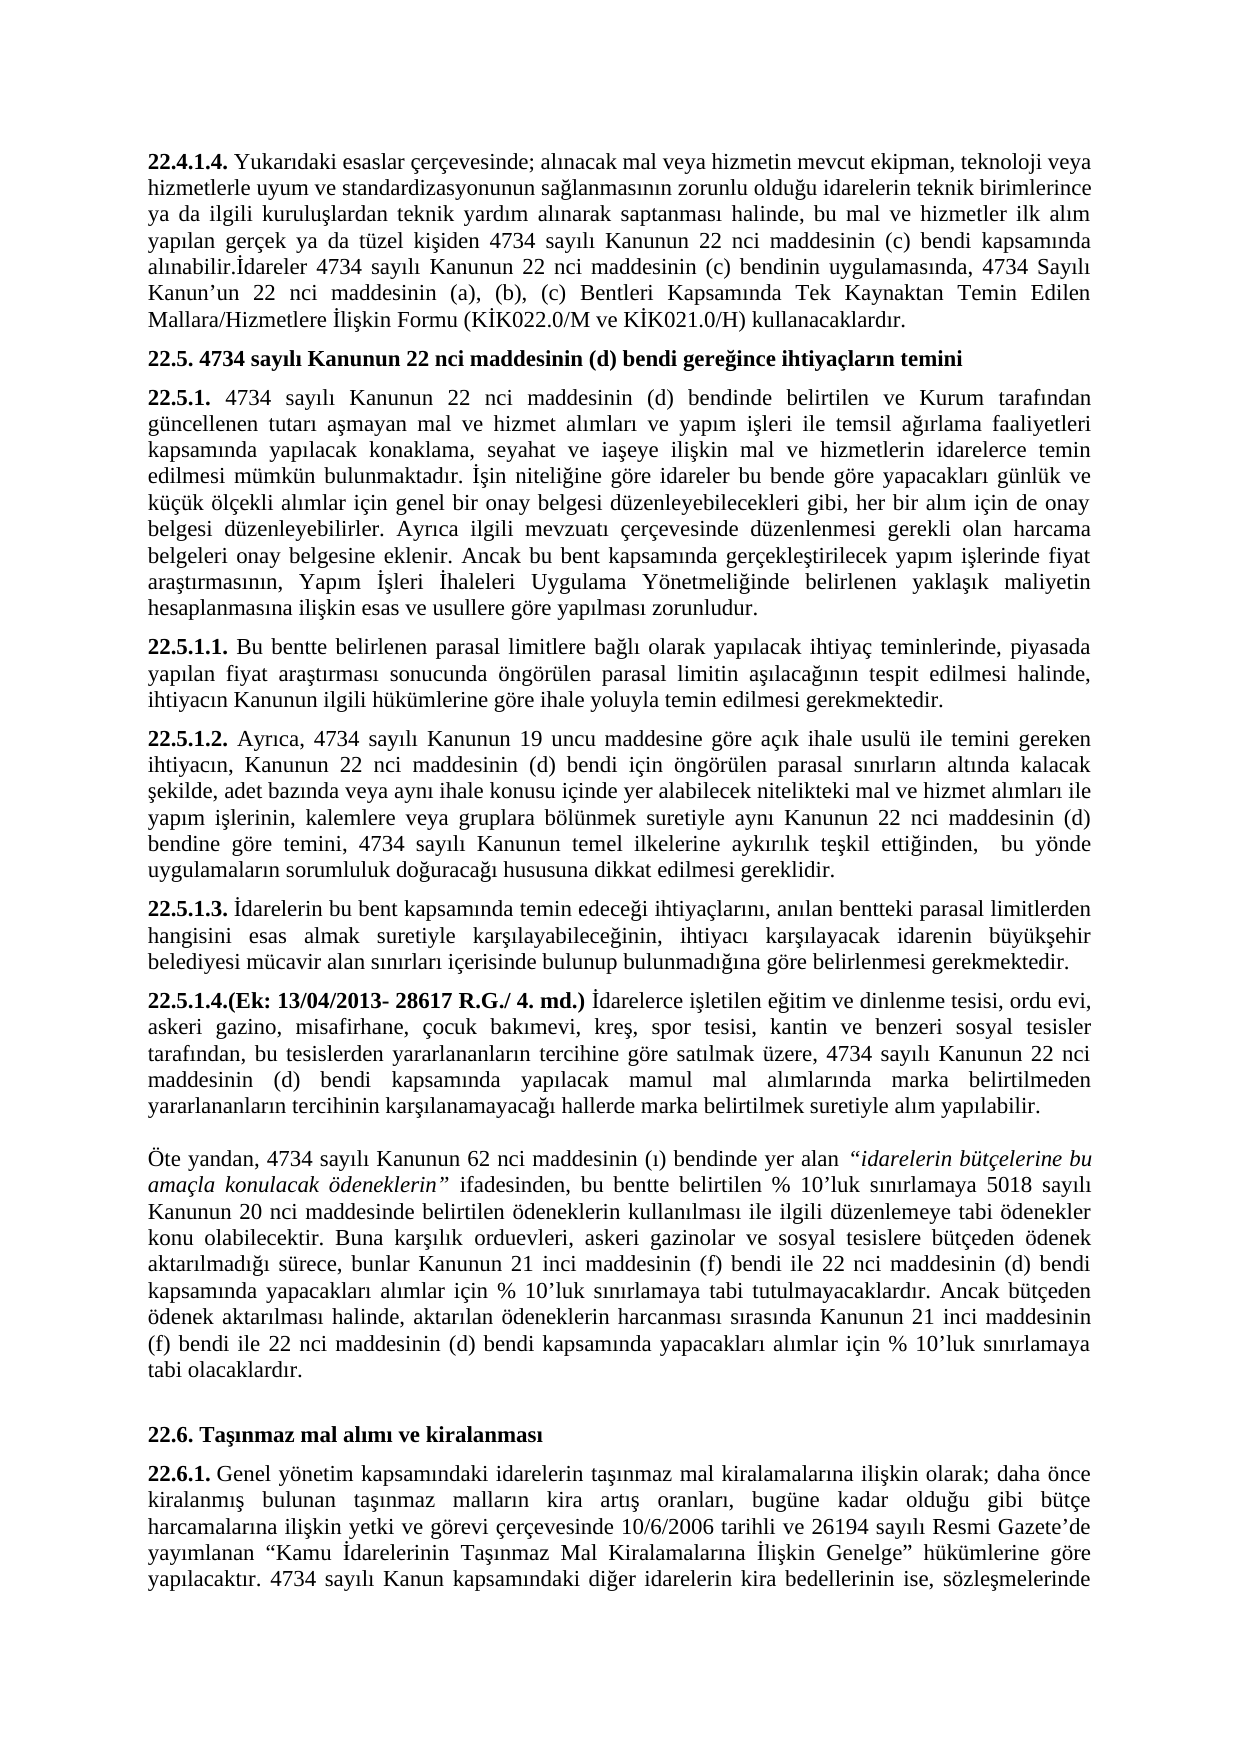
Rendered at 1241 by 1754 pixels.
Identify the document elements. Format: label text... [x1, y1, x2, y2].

text 22.5.1.3. İdarelerin bu bent kapsamında temin edeceği ihtiyaçlarını, anılan bentteki parasal limitlerden hangisini esas almak suretiyle karşılayabileceğinin, ihtiyacı karşılayacak idarenin büyükşehir belediyesi mücavir alan sınırları içerisinde bulunup bulunmadığına göre belirlenmesi gerekmektedir. [148, 895, 1092, 974]
text Öte yandan, 4734 sayılı Kanunun 62 nci maddesinin (ı) bendinde yer alan “idarelerin bütçelerine bu amaçla konulacak ödeneklerin” ifadesinden, bu bentte belirtilen % 10’luk sınırlamaya 5018 sayılı Kanunun 20 nci maddesinde belirtilen ödeneklerin kullanılması ile ilgili düzenlemeye tabi ödenekler konu olabilecektir. Buna karşılık orduevleri, askeri gazinolar ve sosyal tesislere bütçeden ödenek aktarılmadığı sürece, bunlar Kanunun 21 inci maddesinin (f) bendi ile 22 nci maddesinin (d) bendi kapsamında yapacakları alımlar için % 10’luk sınırlamaya tabi tutulmayacaklardır. Ancak bütçeden ödenek aktarılması halinde, aktarılan ödeneklerin harcanması sırasında Kanunun 21 inci maddesinin (f) bendi ile 22 nci maddesinin (d) bendi kapsamında yapacakları alımlar için % 10’luk sınırlamaya tabi olacaklardır. [148, 1145, 1092, 1382]
text 22.5.1.4.(Ek: 13/04/2013- 28617 R.G./ 4. md.) İdarelerce işletilen eğitim ve dinlenme tesisi, ordu evi, askeri gazino, misafirhane, çocuk bakımevi, kreş, spor tesisi, kantin ve benzeri sosyal tesisler tarafından, bu tesislerden yararlananların tercihine göre satılmak üzere, 4734 sayılı Kanunun 22 nci maddesinin (d) bendi kapsamında yapılacak mamul mal alımlarında marka belirtilmeden yararlananların tercihinin karşılanamayacağı hallerde marka belirtilmek suretiyle alım yapılabilir. [148, 987, 1092, 1119]
text 22.5.1.1. Bu bentte belirlenen parasal limitlere bağlı olarak yapılacak ihtiyaç teminlerinde, piyasada yapılan fiyat araştırması sonucunda öngörülen parasal limitin aşılacağının tespit edilmesi halinde, ihtiyacın Kanunun ilgili hükümlerine göre ihale yoluyla temin edilmesi gerekmektedir. [148, 633, 1092, 712]
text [148, 1460, 1092, 1592]
text 22.4.1.4. Yukarıdaki esaslar çerçevesinde; alınacak mal veya hizmetin mevcut ekipman, teknoloji veya hizmetlerle uyum ve standardizasyonunun sağlanmasının zorunlu olduğu idarelerin teknik birimlerince ya da ilgili kuruluşlardan teknik yardım alınarak saptanması halinde, bu mal ve hizmetler ilk alım yapılan gerçek ya da tüzel kişiden 4734 sayılı Kanunun 22 nci maddesinin (c) bendi kapsamında alınabilir.İdareler 4734 sayılı Kanunun 22 nci maddesinin (c) bendinin uygulamasında, 4734 Sayılı Kanun’un 22 nci maddesinin (a), (b), (c) Bentleri Kapsamında Tek Kaynaktan Temin Edilen Mallara/Hizmetlere İlişkin Formu (KİK022.0/M ve KİK021.0/H) kullanacaklardır. [148, 148, 1092, 332]
text 22.5.1. 4734 sayılı Kanunun 22 nci maddesinin (d) bendinde belirtilen ve Kurum tarafından güncellenen tutarı aşmayan mal ve hizmet alımları ve yapım işleri ile temsil ağırlama faaliyetleri kapsamında yapılacak konaklama, seyahat ve iaşeye ilişkin mal ve hizmetlerin idarelerce temin edilmesi mümkün bulunmaktadır. İşin niteliğine göre idareler bu bende göre yapacakları günlük ve küçük ölçekli alımlar için genel bir onay belgesi düzenleyebilecekleri gibi, her bir alım için de onay belgesi düzenleyebilirler. Ayrıca ilgili mevzuatı çerçevesinde düzenlenmesi gerekli olan harcama belgeleri onay belgesine eklenir. Ancak bu bent kapsamında gerçekleştirilecek yapım işlerinde fiyat araştırmasının, Yapım İşleri İhaleleri Uygulama Yönetmeliğinde belirlenen yaklaşık maliyetin hesaplanmasına ilişkin esas ve usullere göre yapılması zorunludur. [148, 383, 1092, 621]
text 22.5. 4734 sayılı Kanunun 22 nci maddesinin (d) bendi gereğince ihtiyaçların temini [148, 345, 1092, 371]
subtitle 22.6. Taşınmaz mal alımı ve kiralanması [148, 1421, 1092, 1447]
text 22.5.1.2. Ayrıca, 4734 sayılı Kanunun 19 uncu maddesine göre açık ihale usulü ile temini gereken ihtiyacın, Kanunun 22 nci maddesinin (d) bendi için öngörülen parasal sınırların altında kalacak şekilde, adet bazında veya aynı ihale konusu içinde yer alabilecek nitelikteki mal ve hizmet alımları ile yapım işlerinin, kalemlere veya gruplara bölünmek suretiyle aynı Kanunun 22 nci maddesinin (d) bendine göre temini, 4734 sayılı Kanunun temel ilkelerine aykırılık teşkil ettiğinden, bu yönde uygulamaların sorumluluk doğuracağı hususuna dikkat edilmesi gereklidir. [148, 725, 1092, 883]
